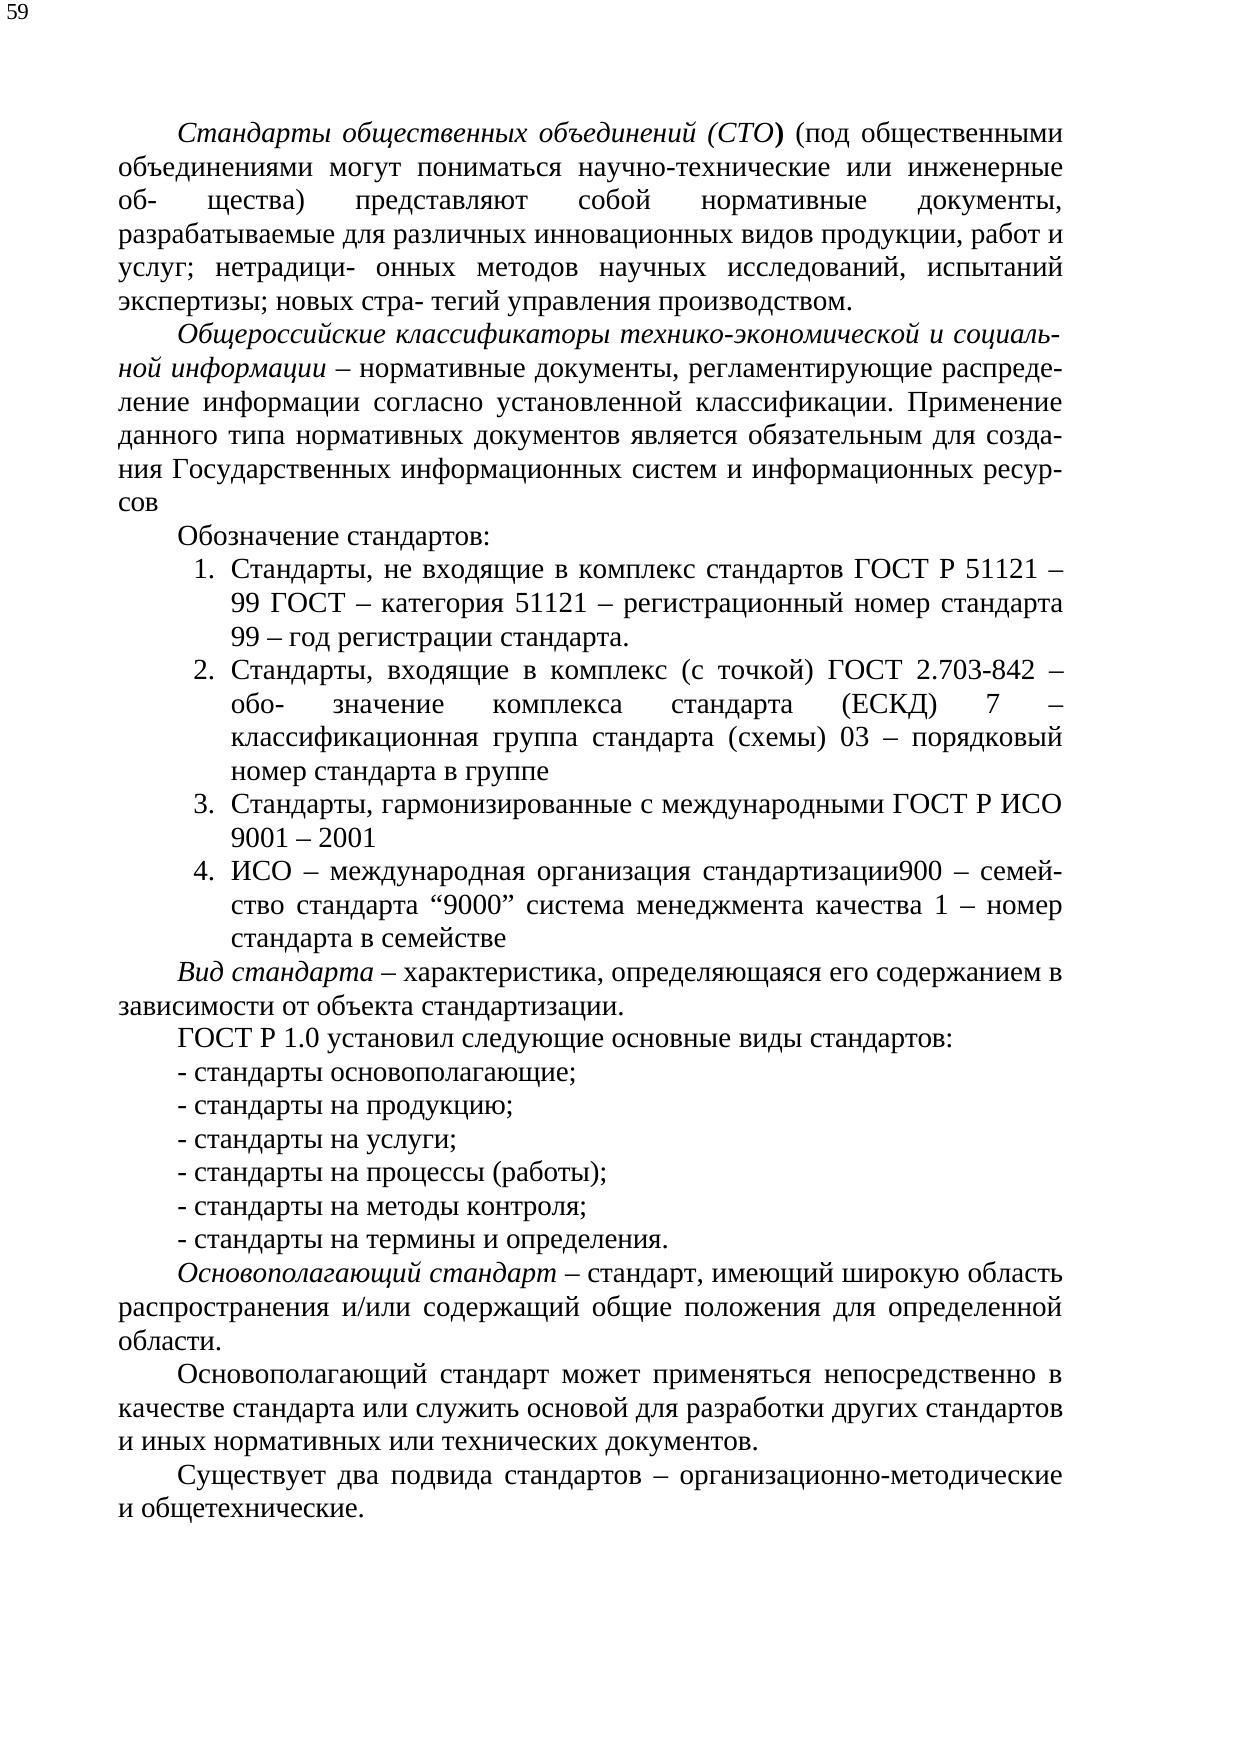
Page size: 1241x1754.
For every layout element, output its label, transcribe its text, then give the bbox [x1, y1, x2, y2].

list Стандарты, входящие в комплекс (с точкой) ГОСТ 2.703-842 – обо- значение комплекса стандарта (ЕСКД) 7 – классификационная группа стандарта (схемы) 03 – порядковый номер стандарта в группе [193, 652, 1063, 786]
list стандарты на методы контроля; [177, 1188, 1151, 1222]
text Стандарты общественных объединений (СТО) (под общественными объединениями могут пониматься научно-технические или инженерные об- щества) представляют собой нормативные документы, разрабатываемые для различных инновационных видов продукции, работ и услуг; нетрадици- онных методов научных исследований, испытаний экспертизы; новых стра- тегий управления производством. [118, 115, 1063, 317]
text Основополагающий стандарт – стандарт, имеющий широкую область распространения и/или содержащий общие положения для определенной области. [118, 1256, 1063, 1356]
text ГОСТ Р 1.0 установил следующие основные виды стандартов: [177, 1021, 1151, 1054]
list стандарты на продукцию; [177, 1088, 1151, 1121]
text Общероссийские классификаторы технико-экономической и социаль- ной информации – нормативные документы, регламентирующие распреде- ление информации согласно установленной классификации. Применение данного типа нормативных документов является обязательным для созда- ния Государственных информационных систем и информационных ресур- сов [118, 317, 1063, 518]
text Основополагающий стандарт может применяться непосредственно в качестве стандарта или служить основой для разработки других стандартов и иных нормативных или технических документов. [118, 1356, 1063, 1457]
list Стандарты, не входящие в комплекс стандартов ГОСТ Р 51121 – 99 ГОСТ – категория 51121 – регистрационный номер стандарта 99 – год регистрации стандарта. [193, 552, 1063, 652]
list ИСО – международная организация стандартизации900 – семей- ство стандарта “9000” система менеджмента качества 1 – номер стандарта в семействе [193, 853, 1063, 954]
list стандарты на термины и определения. [177, 1222, 1151, 1256]
list стандарты основополагающие; [177, 1054, 1151, 1088]
list стандарты на услуги; [177, 1121, 1151, 1155]
text Существует два подвида стандартов – организационно-методические и общетехнические. [118, 1457, 1063, 1524]
text Вид стандарта – характеристика, определяющаяся его содержанием в зависимости от объекта стандартизации. [118, 954, 1101, 1021]
list Стандарты, гармонизированные с международными ГОСТ Р ИСО 9001 – 2001 [193, 786, 1063, 853]
text Обозначение стандартов: [177, 518, 1151, 551]
list стандарты на процессы (работы); [177, 1155, 1151, 1188]
